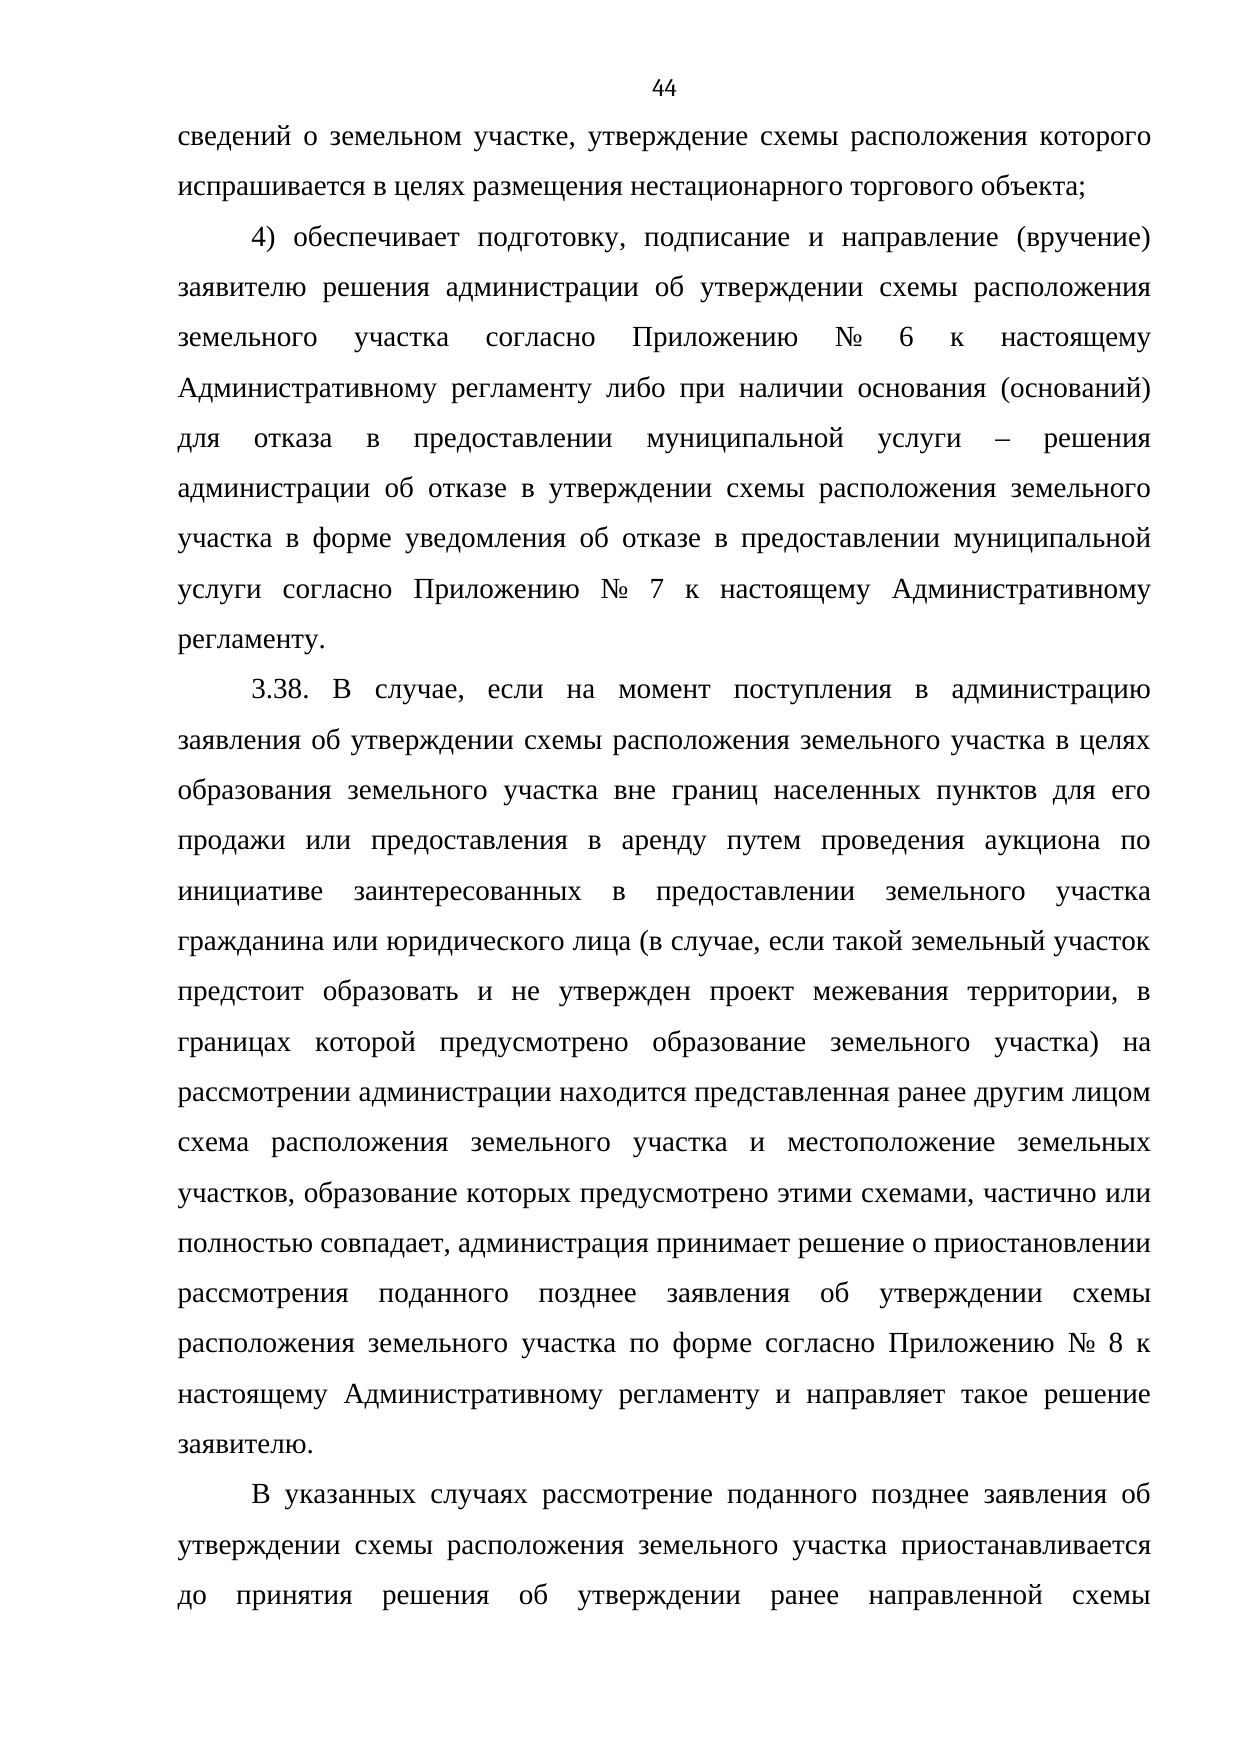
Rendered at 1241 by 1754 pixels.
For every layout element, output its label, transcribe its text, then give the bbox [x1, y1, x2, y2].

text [177, 1477, 1152, 1611]
text 4) обеспечивает подготовку, подписание и направление (вручение) заявителю решения администрации об утверждении схемы расположения земельного участка согласно Приложению № 6 к настоящему Административному регламенту либо при наличии основания (оснований) для отказа в предоставлении муниципальной услуги – решения администрации об отказе в утверждении схемы расположения земельного участка в форме уведомления об отказе в предоставлении муниципальной услуги согласно Приложению № 7 к настоящему Административному регламенту. [177, 219, 1152, 655]
text 3.38. В случае, если на момент поступления в администрацию заявления об утверждении схемы расположения земельного участка в целях образования земельного участка вне границ населенных пунктов для его продажи или предоставления в аренду путем проведения аукциона по инициативе заинтересованных в предоставлении земельного участка гражданина или юридического лица (в случае, если такой земельный участок предстоит образовать и не утвержден проект межевания территории, в границах которой предусмотрено образование земельного участка) на рассмотрении администрации находится представленная ранее другим лицом схема расположения земельного участка и местоположение земельных участков, образование которых предусмотрено этими схемами, частично или полностью совпадает, администрация принимает решение о приостановлении рассмотрения поданного позднее заявления об утверждении схемы расположения земельного участка по форме согласно Приложению № 8 к настоящему Административному регламенту и направляет такое решение заявителю. [177, 672, 1152, 1460]
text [177, 118, 1152, 202]
